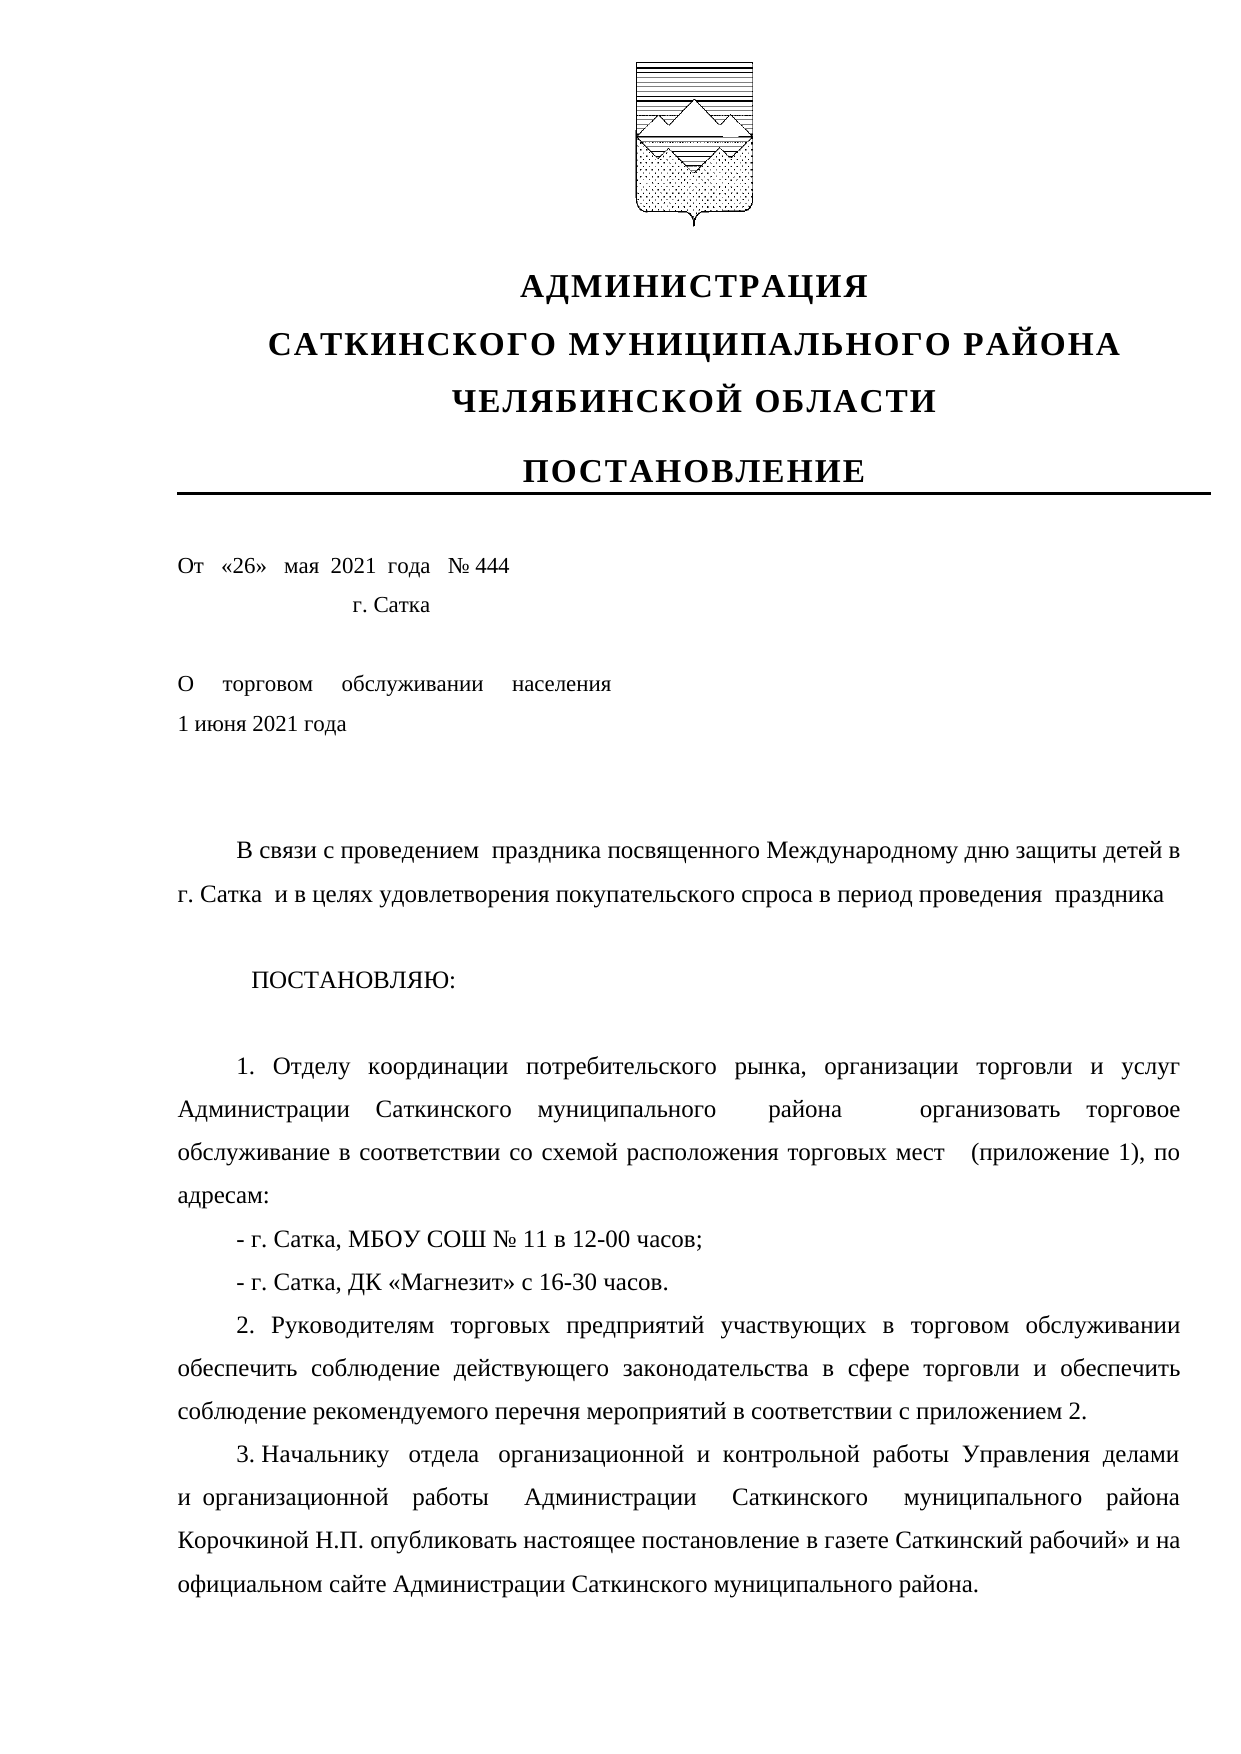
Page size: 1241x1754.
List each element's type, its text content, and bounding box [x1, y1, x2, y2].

picture [633, 59, 755, 228]
text - г. Сатка, МБОУ СОШ № 11 в 12-00 часов; [177, 1224, 1181, 1252]
text г. Сатка [177, 591, 605, 618]
text От «26» мая 2021 года № 444 [177, 552, 605, 578]
text - г. Сатка, ДК «Магнезит» с 16-30 часов. [177, 1267, 1181, 1296]
text 2. Руководителям торговых предприятий участвующих в торговом обслуживании обеспечить соблюдение действующего законодательства в сфере торговли и обеспечить соблюдение рекомендуемого перечня мероприятий в соответствии с приложением 2. [177, 1310, 1181, 1425]
text О торговом обслуживании населения 1 июня 2021 года [177, 670, 650, 736]
text В связи с проведением праздника посвященного Международному дню защиты детей в г. Сатка и в целях удовлетворения покупательского спроса в период проведения праздника [177, 836, 1181, 907]
text ПОСТАНОВЛЕНИЕ [177, 452, 1211, 492]
text САТКИНСКОГО МУНИЦИПАЛЬНОГО РАЙОНА [177, 324, 1211, 363]
text АДМИНИСТРАЦИЯ [177, 267, 1211, 305]
text 3. Начальнику отдела организационной и контрольной работы Управления делами и организационной работы Администрации Саткинского муниципального района Корочкиной Н.П. опубликовать настоящее постановление в газете Саткинский рабочий» и на официальном сайте Администрации Саткинского муниципального района. [177, 1439, 1181, 1597]
text ЧЕЛЯБИНСКОЙ ОБЛАСТИ [177, 382, 1211, 420]
text 1. Отделу координации потребительского рынка, организации торговли и услуг Администрации Саткинского муниципального района организовать торговое обслуживание в соответствии со схемой расположения торговых мест (приложение 1), по адресам: [177, 1051, 1181, 1209]
text ПОСТАНОВЛЯЮ: [177, 965, 1181, 994]
